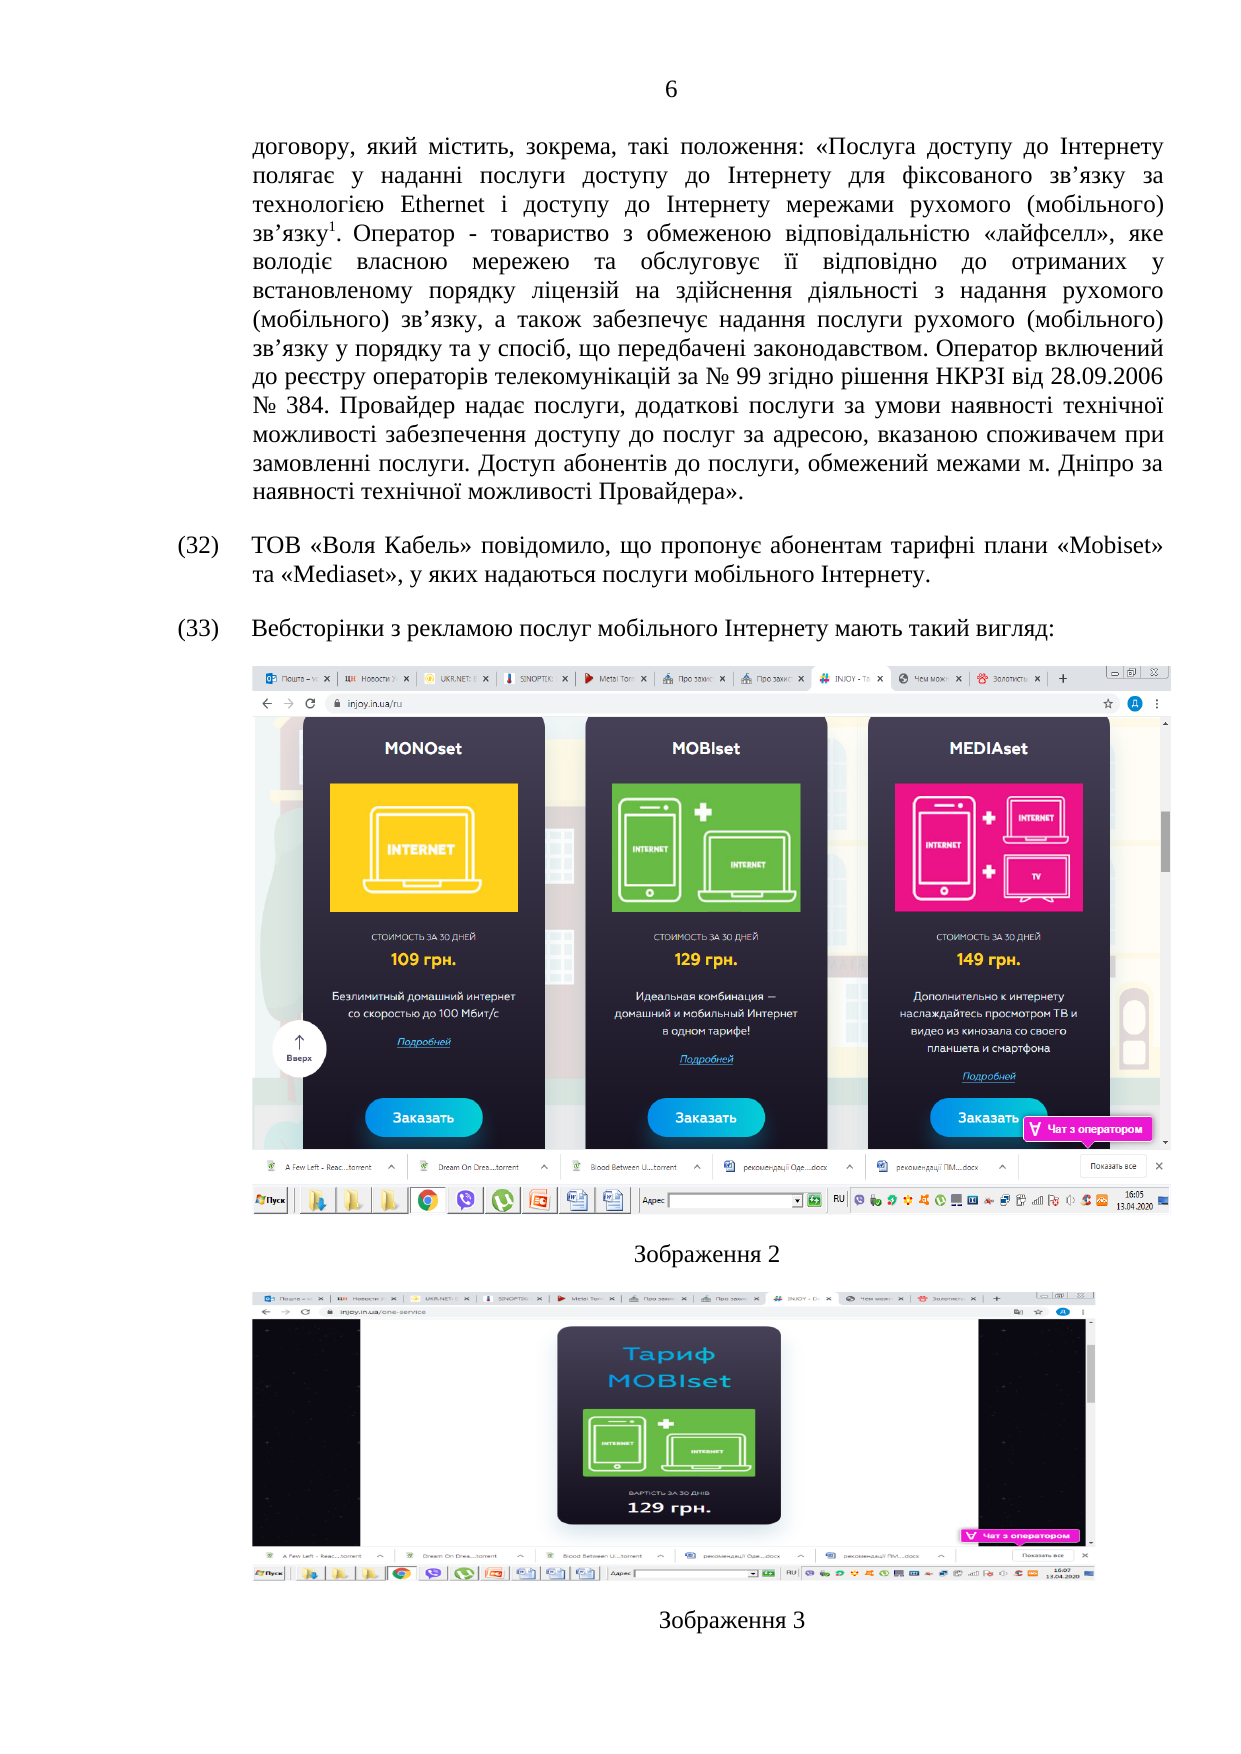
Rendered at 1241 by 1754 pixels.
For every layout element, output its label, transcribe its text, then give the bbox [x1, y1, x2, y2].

list ТОВ «Воля Кабель» повідомило, що пропонує абонентам тарифні плани «Mobiset» та «Mediaset», у яких надаються послуги мобільного Інтернету. [177, 530, 1164, 588]
list Зображення 3 [252, 1605, 1164, 1634]
picture [252, 1292, 1096, 1581]
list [177, 131, 1164, 505]
list Зображення 2 [252, 1239, 1164, 1268]
list Вебсторінки з рекламою послуг мобільного Інтернету мають такий вигляд: [177, 613, 1164, 641]
picture [252, 666, 1171, 1215]
